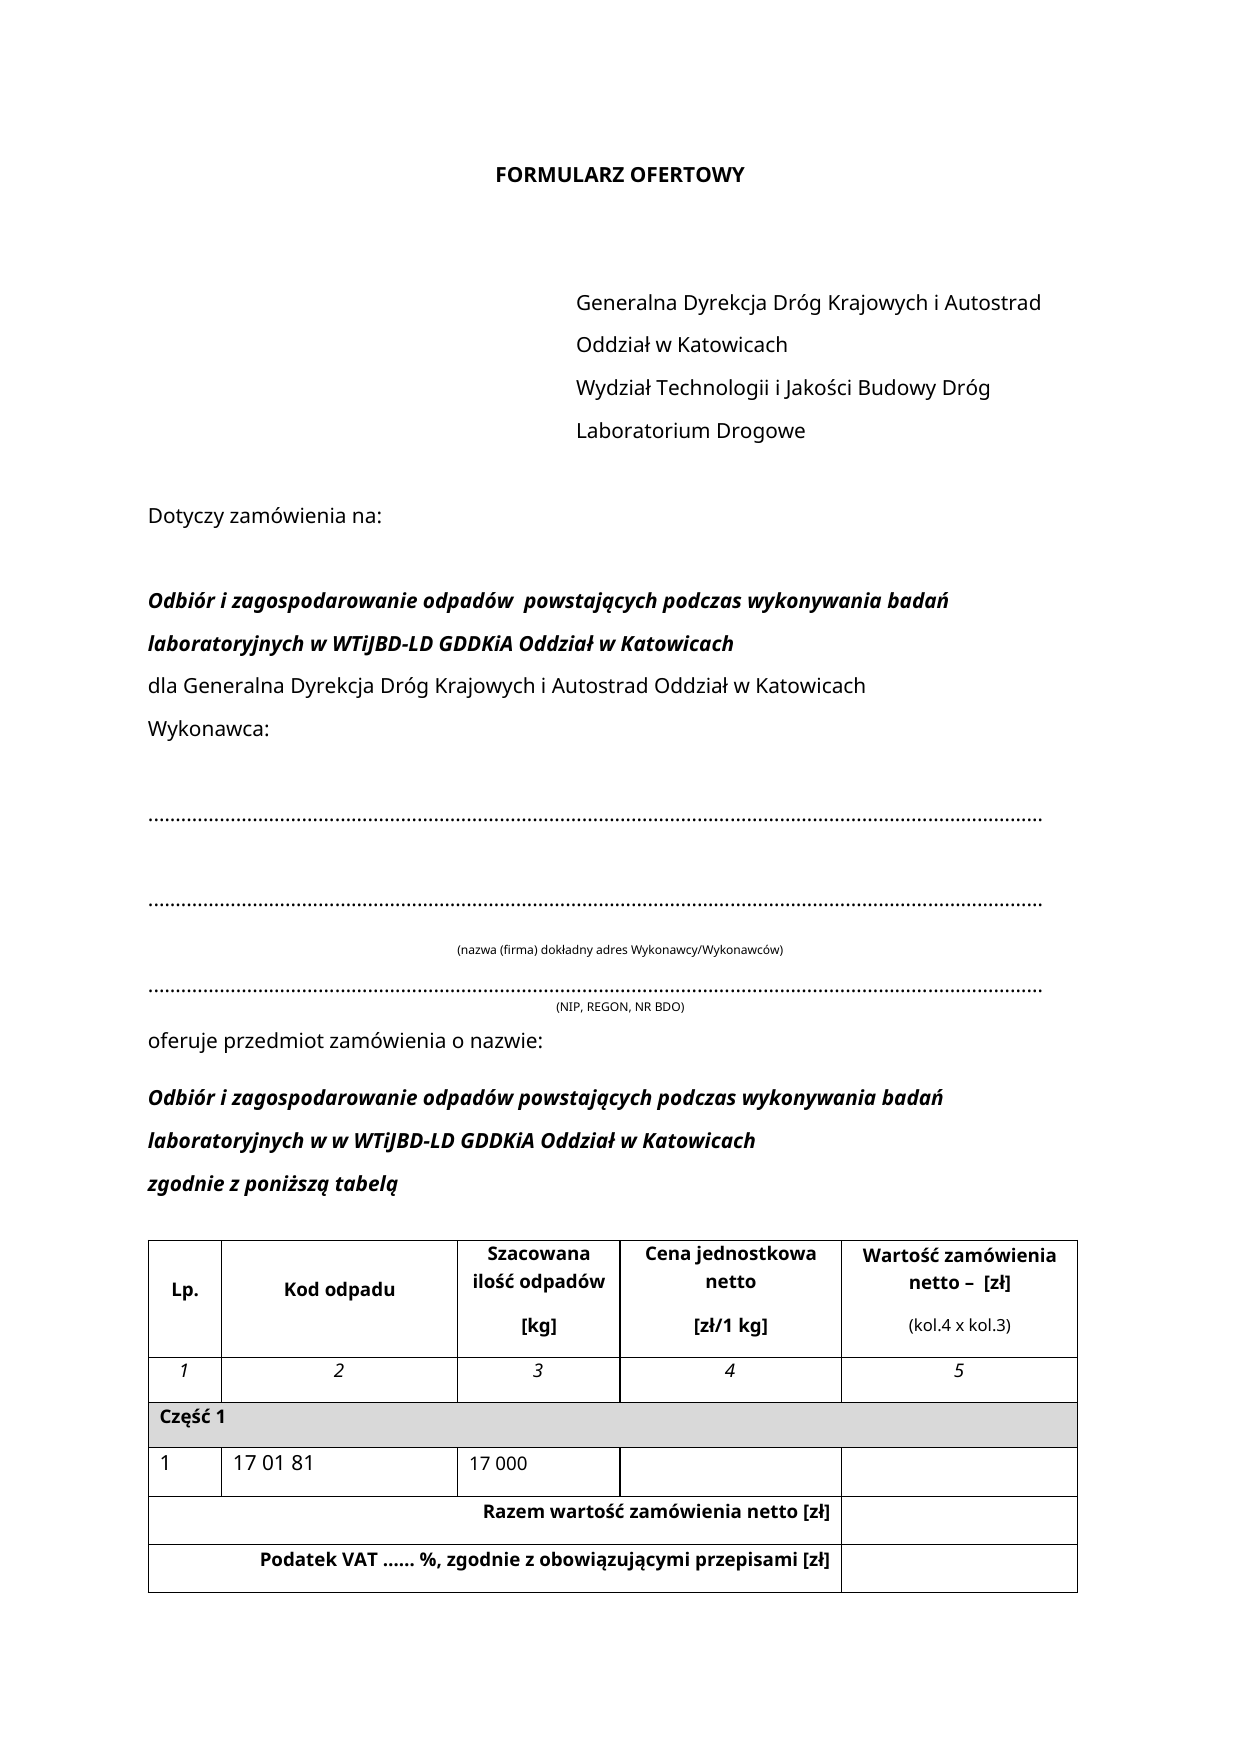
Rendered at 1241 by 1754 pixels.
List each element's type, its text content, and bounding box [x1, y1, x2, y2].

table_header Cena jednostkowa netto [zł/1 kg] [621, 1241, 841, 1357]
text dla Generalna Dyrekcja Dróg Krajowych i Autostrad Oddział w Katowicach [148, 671, 1093, 700]
table_cell Część 1 [149, 1403, 1077, 1447]
table_cell Razem wartość zamówienia netto [zł] [149, 1497, 841, 1543]
text Oddział w Katowicach [576, 331, 1093, 359]
table_cell [842, 1497, 1077, 1543]
text Generalna Dyrekcja Dróg Krajowych i Autostrad [576, 288, 1093, 316]
text Odbiór i zagospodarowanie odpadów powstających podczas wykonywania badań laboratoryjnych w WTiJBD-LD GDDKiA Oddział w Katowicach [148, 586, 1093, 657]
text .……………………………………………………………………………………………………………………………………………… [148, 799, 1093, 828]
table_cell [842, 1448, 1077, 1496]
text Wykonawca: [148, 714, 1093, 742]
text Odbiór i zagospodarowanie odpadów powstających podczas wykonywania badań laboratoryjnych w w WTiJBD-LD GDDKiA Oddział w Katowicach [148, 1083, 1093, 1154]
table_cell 2 [222, 1358, 457, 1402]
table_cell 17 000 [458, 1448, 619, 1496]
table_cell 1 [149, 1358, 221, 1402]
table_cell 5 [842, 1358, 1077, 1402]
table_header Szacowana ilość odpadów [kg] [458, 1241, 619, 1357]
text .……………………………………………………………………………………………………………………………………………… [148, 970, 1093, 998]
table_header Kod odpadu [222, 1241, 457, 1357]
text (nazwa (firma) dokładny adres Wykonawcy/Wykonawców) [148, 941, 1093, 970]
text (NIP, REGON, NR BDO) [148, 998, 1093, 1027]
table_cell 1 [149, 1448, 221, 1496]
text FORMULARZ OFERTOWY [148, 160, 1093, 188]
table_header Wartość zamówienia netto – [zł] (kol.4 x kol.3) [842, 1241, 1077, 1357]
table_cell 17 01 81 [222, 1448, 457, 1496]
table_header Lp. [149, 1241, 221, 1357]
text Laboratorium Drogowe [576, 416, 1093, 444]
text zgodnie z poniższą tabelą [148, 1169, 1093, 1197]
table_cell Podatek VAT …… %, zgodnie z obowiązującymi przepisami [zł] [149, 1545, 841, 1592]
table_cell [842, 1545, 1077, 1592]
table_cell 3 [458, 1358, 619, 1402]
table_cell 4 [621, 1358, 841, 1402]
text .……………………………………………………………………………………………………………………………………………… [148, 884, 1093, 913]
table_cell [621, 1448, 841, 1496]
text oferuje przedmiot zamówienia o nazwie: [148, 1027, 1093, 1055]
text Wydział Technologii i Jakości Budowy Dróg [576, 373, 1093, 402]
text Dotyczy zamówienia na: [148, 501, 1093, 529]
